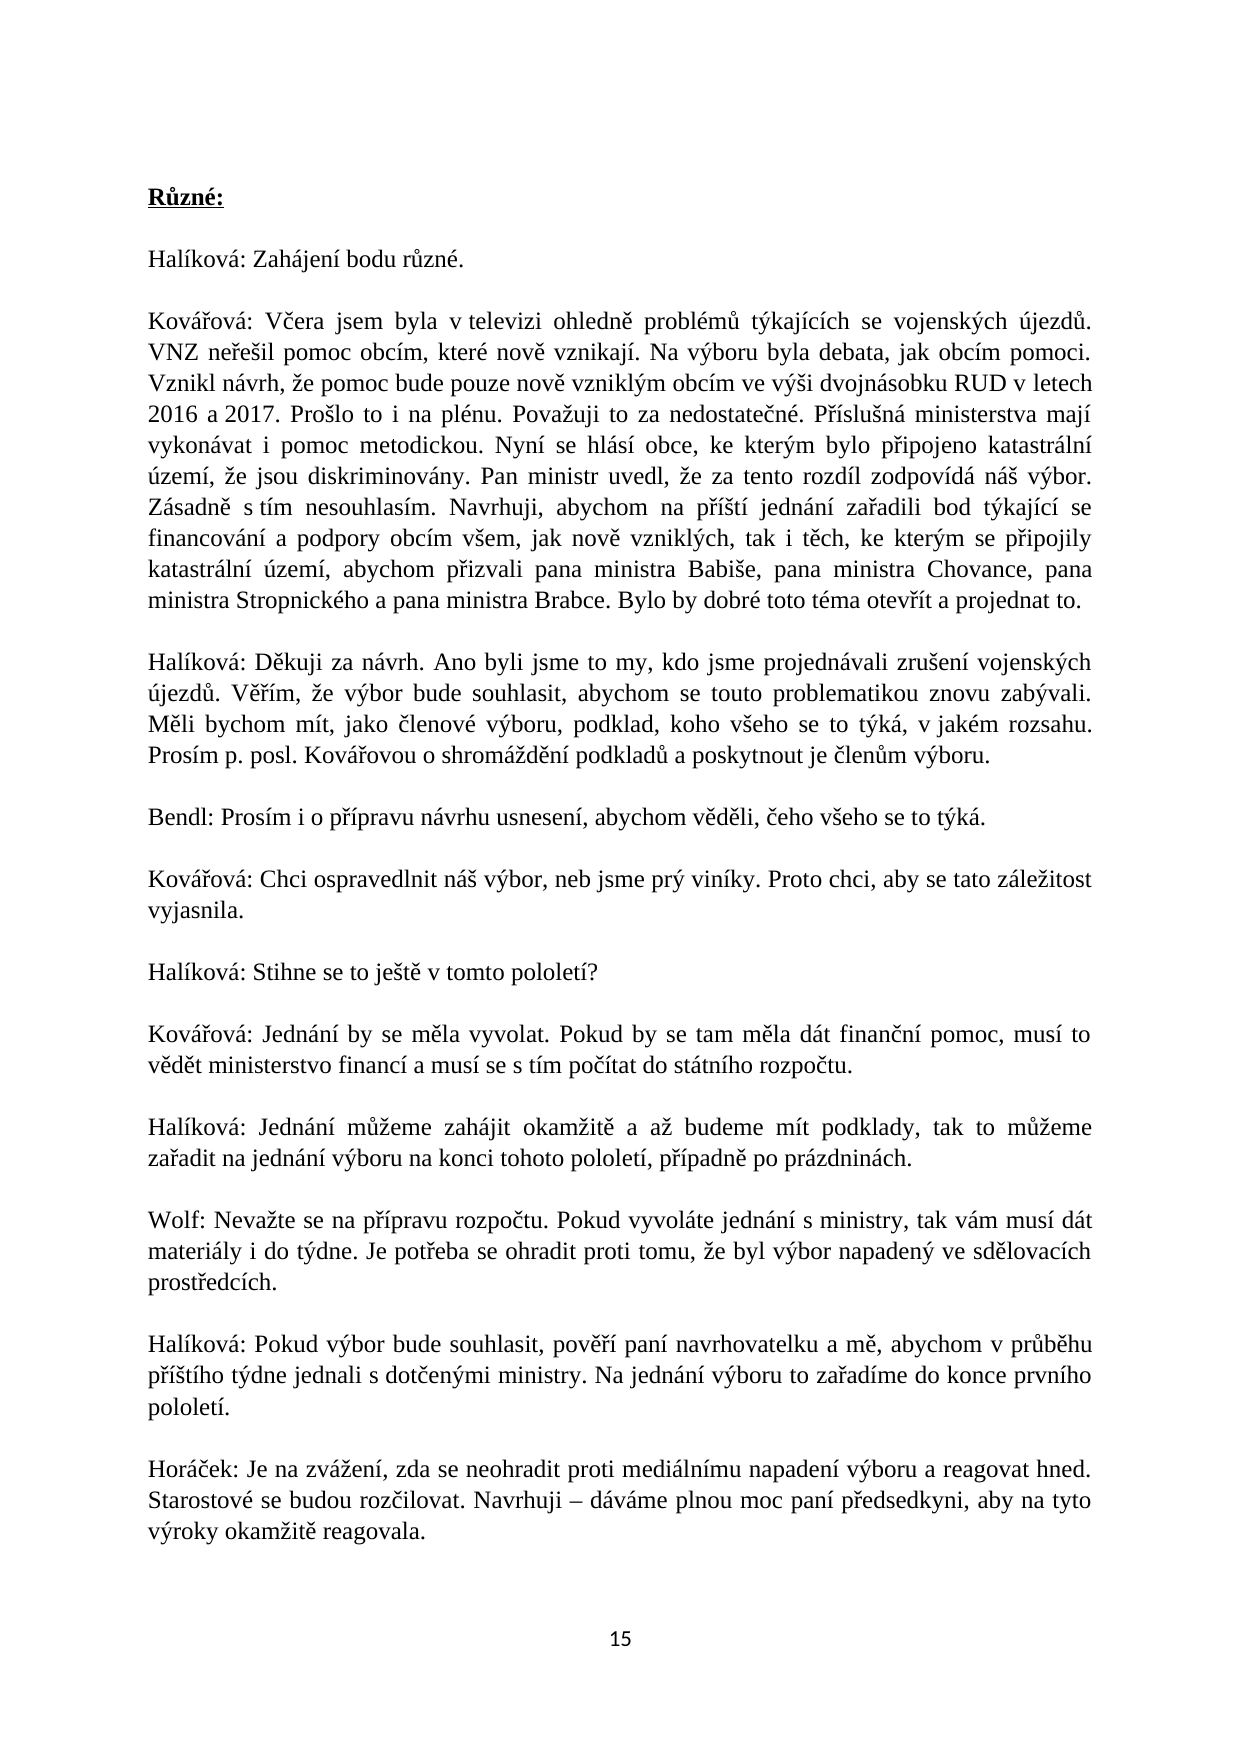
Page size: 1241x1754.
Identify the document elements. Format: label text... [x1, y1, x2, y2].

text Různé: [148, 182, 1093, 211]
text Kovářová: Jednání by se měla vyvolat. Pokud by se tam měla dát finanční pomoc, musí to vědět ministerstvo financí a musí se s tím počítat do státního rozpočtu. [148, 1019, 1093, 1079]
text Kovářová: Chci ospravedlnit náš výbor, neb jsme prý viníky. Proto chci, aby se tato záležitost vyjasnila. [148, 864, 1093, 924]
text Halíková: Zahájení bodu různé. [148, 244, 1093, 273]
text Halíková: Jednání můžeme zahájit okamžitě a až budeme mít podklady, tak to můžeme zařadit na jednání výboru na konci tohoto pololetí, případně po prázdninách. [148, 1112, 1093, 1172]
text Wolf: Nevažte se na přípravu rozpočtu. Pokud vyvoláte jednání s ministry, tak vám musí dát materiály i do týdne. Je potřeba se ohradit proti tomu, že byl výbor napadený ve sdělovacích prostředcích. [148, 1205, 1093, 1296]
text Bendl: Prosím i o přípravu návrhu usnesení, abychom věděli, čeho všeho se to týká. [148, 802, 1093, 831]
text Kovářová: Včera jsem byla v televizi ohledně problémů týkajících se vojenských újezdů. VNZ neřešil pomoc obcím, které nově vznikají. Na výboru byla debata, jak obcím pomoci. Vznikl návrh, že pomoc bude pouze nově vzniklým obcím ve výši dvojnásobku RUD v letech 2016 a 2017. Prošlo to i na plénu. Považuji to za nedostatečné. Příslušná ministerstva mají vykonávat i pomoc metodickou. Nyní se hlásí obce, ke kterým bylo připojeno katastrální území, že jsou diskriminovány. Pan ministr uvedl, že za tento rozdíl zodpovídá náš výbor. Zásadně s tím nesouhlasím. Navrhuji, abychom na příští jednání zařadili bod týkající se financování a podpory obcím všem, jak nově vzniklých, tak i těch, ke kterým se připojily katastrální území, abychom přizvali pana ministra Babiše, pana ministra Chovance, pana ministra Stropnického a pana ministra Brabce. Bylo by dobré toto téma otevřít a projednat to. [148, 306, 1093, 614]
text Halíková: Stihne se to ještě v tomto pololetí? [148, 957, 1093, 986]
text Halíková: Děkuji za návrh. Ano byli jsme to my, kdo jsme projednávali zrušení vojenských újezdů. Věřím, že výbor bude souhlasit, abychom se touto problematikou znovu zabývali. Měli bychom mít, jako členové výboru, podklad, koho všeho se to týká, v jakém rozsahu. Prosím p. posl. Kovářovou o shromáždění podkladů a poskytnout je členům výboru. [148, 647, 1093, 769]
text Halíková: Pokud výbor bude souhlasit, pověří paní navrhovatelku a mě, abychom v průběhu příštího týdne jednali s dotčenými ministry. Na jednání výboru to zařadíme do konce prvního pololetí. [148, 1329, 1093, 1420]
text Horáček: Je na zvážení, zda se neohradit proti mediálnímu napadení výboru a reagovat hned. Starostové se budou rozčilovat. Navrhuji – dáváme plnou moc paní předsedkyni, aby na tyto výroky okamžitě reagovala. [148, 1454, 1093, 1544]
